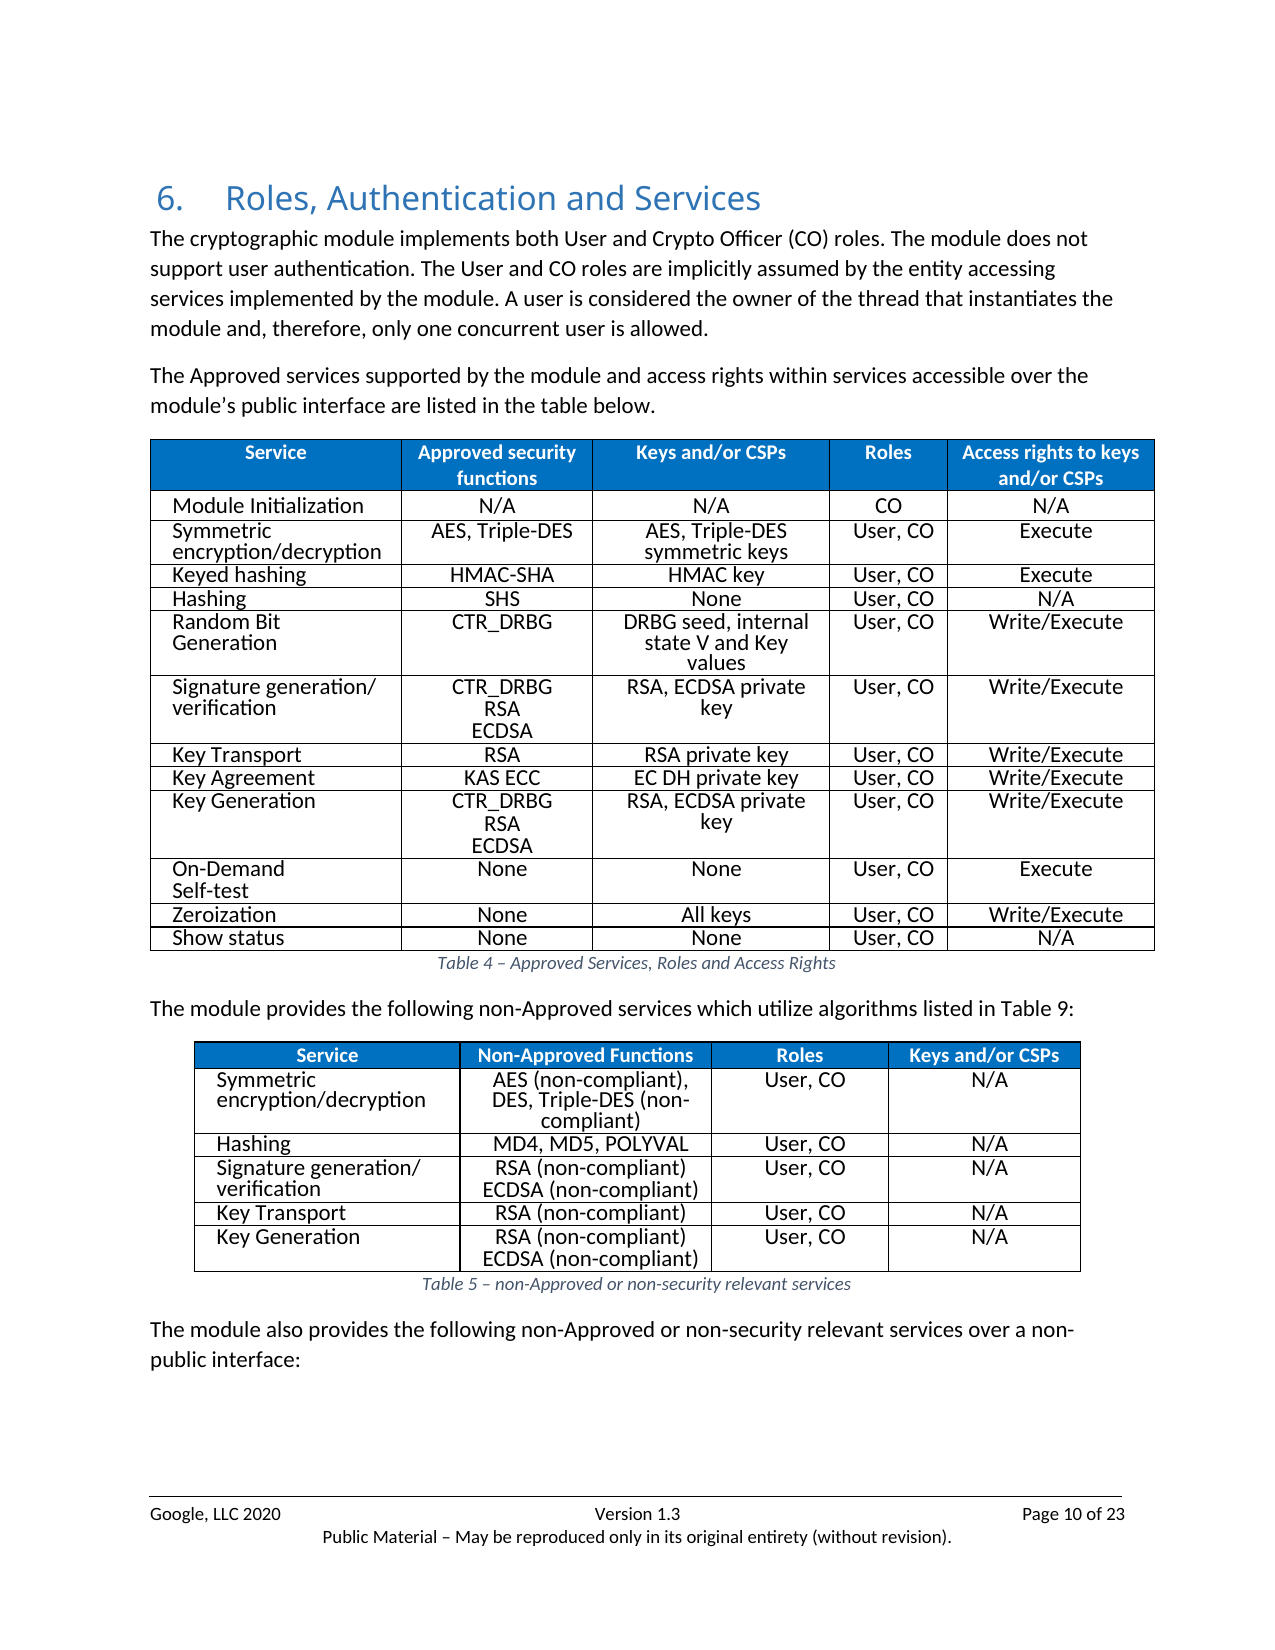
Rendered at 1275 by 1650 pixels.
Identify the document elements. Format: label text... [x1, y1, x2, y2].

table_cell AES (non-compliant), DES, Triple-DES (non-compliant) [461, 1069, 711, 1133]
table_cell Write/Execute [948, 767, 1154, 789]
table_cell N/A [402, 491, 592, 519]
table_cell RSA, ECDSA private key [593, 676, 829, 743]
text The Approved services supported by the module and access rights within services accessible over the module’s public interface are listed in the table below. [150, 361, 1125, 420]
table_cell User, CO [830, 521, 947, 563]
table_header Roles [712, 1043, 888, 1068]
table_cell User, CO [830, 676, 947, 743]
table_cell Module Initialization [151, 491, 401, 519]
table_cell None [593, 859, 829, 903]
table_cell Write/Execute [948, 611, 1154, 675]
table_cell N/A [889, 1069, 1080, 1133]
table_header Roles [830, 440, 947, 490]
table_cell N/A [948, 491, 1154, 519]
table_header Keys and/or CSPs [889, 1043, 1080, 1068]
text The module provides the following non-Approved services which utilize algorithms listed in Table 9: [150, 994, 1125, 1023]
table_cell MD4, MD5, POLYVAL [461, 1134, 711, 1156]
text The module also provides the following non-Approved or non-security relevant services over a non-public interface: [150, 1315, 1125, 1374]
table_cell RSA (non-compliant) [461, 1203, 711, 1225]
table_cell Key Agreement [151, 767, 401, 789]
table_cell User, CO [830, 767, 947, 789]
table_cell Symmetric encryption/decryption [195, 1069, 459, 1133]
table_cell N/A [889, 1157, 1080, 1202]
table_cell Hashing [195, 1134, 459, 1156]
subtitle Roles, Authentication and Services [156, 175, 1125, 220]
text Table 4 – Approved Services, Roles and Access Rights [150, 951, 1125, 974]
table_cell N/A [889, 1134, 1080, 1156]
table_cell User, CO [830, 859, 947, 903]
table_cell AES, Triple-DES [402, 521, 592, 563]
table_cell EC DH private key [593, 767, 829, 789]
table_cell Keyed hashing [151, 565, 401, 587]
table_header Approved security functions [402, 440, 592, 490]
table_cell SHS [402, 588, 592, 610]
table_cell HMAC key [593, 565, 829, 587]
table_cell N/A [948, 588, 1154, 610]
table_cell Key Generation [151, 791, 401, 857]
table_cell CTR_DRBG [402, 611, 592, 675]
text Table 5 – non-Approved or non-security relevant services [150, 1272, 1125, 1294]
table_cell RSA, ECDSA private key [593, 791, 829, 857]
table_cell Show status [151, 928, 401, 950]
table_cell User, CO [830, 565, 947, 587]
table_cell RSA [402, 744, 592, 766]
table_cell Signature generation/ verification [195, 1157, 459, 1202]
table_cell Signature generation/ verification [151, 676, 401, 743]
table_cell CO [830, 491, 947, 519]
table_cell Key Transport [195, 1203, 459, 1225]
table_cell Execute [948, 859, 1154, 903]
table_cell None [402, 859, 592, 903]
table_cell User, CO [712, 1157, 888, 1202]
table_cell Key Generation [195, 1226, 459, 1271]
table_cell Write/Execute [948, 676, 1154, 743]
table_cell N/A [593, 491, 829, 519]
table_cell HMAC-SHA [402, 565, 592, 587]
table_header Keys and/or CSPs [593, 440, 829, 490]
text The cryptographic module implements both User and Crypto Officer (CO) roles. The module does not support user authentication. The User and CO roles are implicitly assumed by the entity accessing services implemented by the module. A user is considered the owner of the thread that instantiates the module and, therefore, only one concurrent user is allowed. [150, 224, 1125, 343]
table_cell RSA private key [593, 744, 829, 766]
table_cell RSA (non-compliant) ECDSA (non-compliant) [461, 1157, 711, 1202]
table_header Access rights to keys and/or CSPs [948, 440, 1154, 490]
table_header Service [195, 1043, 459, 1068]
table_cell None [593, 928, 829, 950]
table_cell DRBG seed, internal state V and Key values [593, 611, 829, 675]
table_cell User, CO [830, 611, 947, 675]
table_cell Key Transport [151, 744, 401, 766]
table_cell Hashing [151, 588, 401, 610]
table_cell User, CO [712, 1226, 888, 1271]
table_header Non-Approved Functions [461, 1043, 711, 1068]
table_cell N/A [889, 1226, 1080, 1271]
table_cell User, CO [830, 744, 947, 766]
table_cell CTR_DRBG RSA ECDSA [402, 676, 592, 743]
table_cell On-Demand Self-test [151, 859, 401, 903]
table_cell User, CO [712, 1134, 888, 1156]
table_cell Write/Execute [948, 744, 1154, 766]
table_cell N/A [889, 1203, 1080, 1225]
table_cell User, CO [712, 1203, 888, 1225]
table_cell Execute [948, 521, 1154, 563]
table_header Service [151, 440, 401, 490]
table_cell KAS ECC [402, 767, 592, 789]
table_cell All keys [593, 904, 829, 926]
table_cell User, CO [830, 904, 947, 926]
table_cell RSA (non-compliant) ECDSA (non-compliant) [461, 1226, 711, 1271]
table_cell AES, Triple-DES symmetric keys [593, 521, 829, 563]
table_cell User, CO [830, 588, 947, 610]
table_cell User, CO [712, 1069, 888, 1133]
table_cell CTR_DRBG RSA ECDSA [402, 791, 592, 857]
table_cell None [402, 928, 592, 950]
table_cell Write/Execute [948, 791, 1154, 857]
table_cell Execute [948, 565, 1154, 587]
table_cell User, CO [830, 928, 947, 950]
table_cell None [402, 904, 592, 926]
table_cell Zeroization [151, 904, 401, 926]
table_cell Random Bit Generation [151, 611, 401, 675]
table_cell Write/Execute [948, 904, 1154, 926]
table_cell User, CO [830, 791, 947, 857]
table_cell None [593, 588, 829, 610]
table_cell Symmetric encryption/decryption [151, 521, 401, 563]
table_cell N/A [948, 928, 1154, 950]
